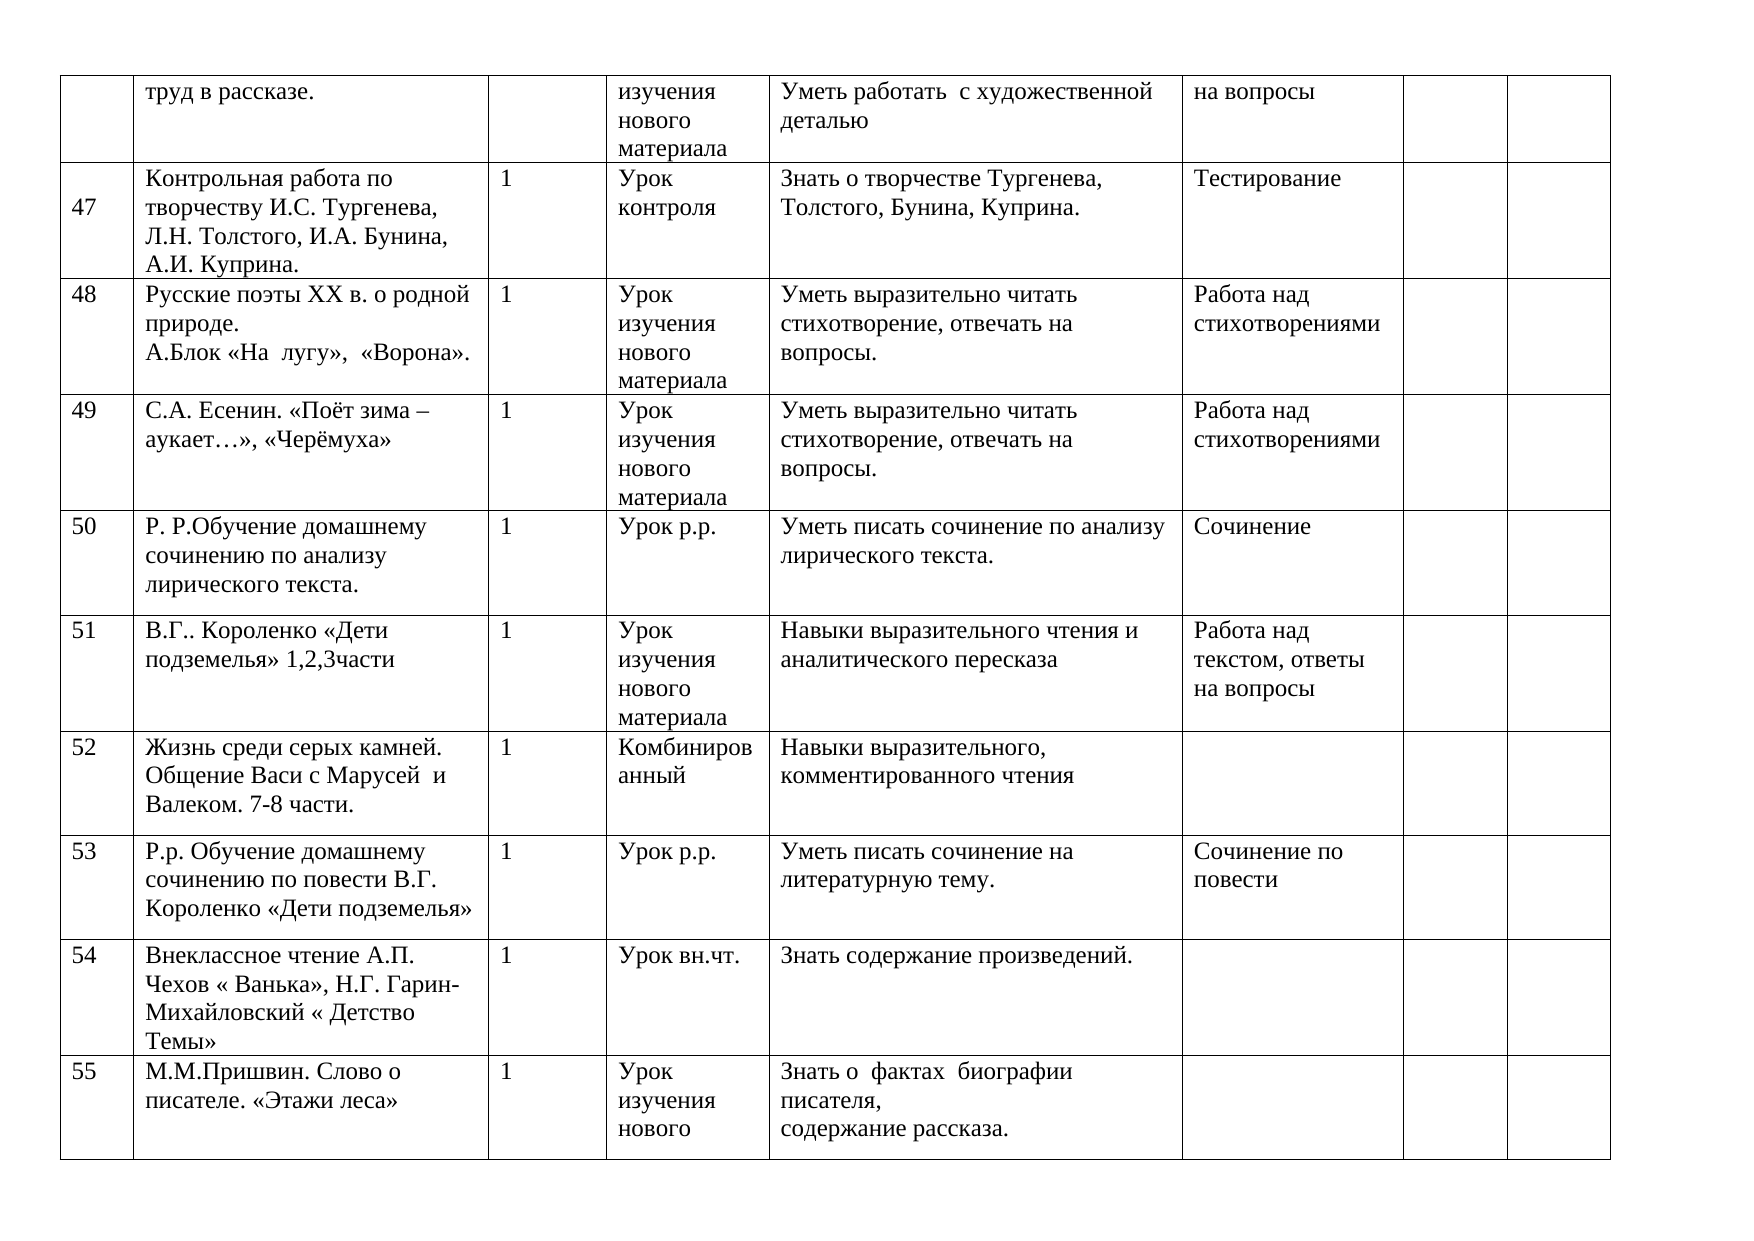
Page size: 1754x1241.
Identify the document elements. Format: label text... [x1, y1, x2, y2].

table_cell Комбинированный [607, 732, 769, 835]
table_cell 46 [61, 76, 133, 162]
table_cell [134, 1056, 488, 1159]
table_cell [1508, 616, 1610, 731]
table_cell Урок вн.чт. [607, 940, 769, 1055]
table_cell Уметь выразительно читать стихотворение, отвечать на вопросы. [770, 279, 1182, 394]
table_cell Уметь писать сочинение по анализу лирического текста. [770, 511, 1182, 614]
table_cell Навыки выразительного чтения и аналитического пересказа [770, 616, 1182, 731]
table_cell 1 [489, 76, 606, 162]
table_cell 1 [489, 836, 606, 939]
table_cell Навыки выразительного, комментированного чтения [770, 732, 1182, 835]
table_cell [1404, 395, 1507, 510]
table_cell [1508, 940, 1610, 1055]
table_cell Сочинение по повести [1183, 836, 1403, 939]
table_cell В.Г.. Короленко «Дети подземелья» 1,2,3части [134, 616, 488, 731]
table_cell Урок изучения нового материала [607, 395, 769, 510]
table_cell 1 [489, 1056, 606, 1159]
table_cell Р.р. Обучение домашнему сочинению по повести В.Г. Короленко «Дети подземелья» [134, 836, 488, 939]
table_cell [1404, 511, 1507, 614]
table_cell 1 [489, 940, 606, 1055]
table_cell [1404, 616, 1507, 731]
table_cell Внеклассное чтение А.П. Чехов « Ванька», Н.Г. Гарин- Михайловский « Детство Темы» [134, 940, 488, 1055]
table_cell [1404, 163, 1507, 278]
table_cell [607, 76, 769, 162]
table_cell [1404, 732, 1507, 835]
table_cell [1183, 940, 1403, 1055]
table_cell [1508, 511, 1610, 614]
table_cell 1 [489, 279, 606, 394]
table_cell [1508, 163, 1610, 278]
table_cell [1404, 76, 1507, 162]
table_cell Р. Р.Обучение домашнему сочинению по анализу лирического текста. [134, 511, 488, 614]
table_cell Знать о творчестве Тургенева, Толстого, Бунина, Куприна. [770, 163, 1182, 278]
table_cell 52 [61, 732, 133, 835]
table_cell 1 [489, 395, 606, 510]
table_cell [607, 1056, 769, 1159]
table_cell Контрольная работа по творчеству И.С. Тургенева, Л.Н. Толстого, И.А. Бунина, А.И. Куприна. [134, 163, 488, 278]
table_cell 49 [61, 395, 133, 510]
table_cell Тестирование [1183, 163, 1403, 278]
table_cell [770, 76, 1182, 162]
table_cell [1404, 940, 1507, 1055]
table_cell 1 [489, 163, 606, 278]
table_cell [1508, 836, 1610, 939]
table_cell [1183, 1056, 1403, 1159]
table_cell 51 [61, 616, 133, 731]
table_cell [1508, 732, 1610, 835]
table_cell Сочинение [1183, 511, 1403, 614]
table_cell [1508, 395, 1610, 510]
table_cell [1508, 1056, 1610, 1159]
table_cell Урок контроля [607, 163, 769, 278]
table_cell 54 [61, 940, 133, 1055]
table_cell [1183, 732, 1403, 835]
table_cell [770, 1056, 1182, 1159]
table_cell С.А. Есенин. «Поёт зима – аукает…», «Черёмуха» [134, 395, 488, 510]
table_cell [1508, 279, 1610, 394]
table_cell 1 [489, 616, 606, 731]
table_cell Работа над текстом, ответы на вопросы [1183, 616, 1403, 731]
table_cell Жизнь среди серых камней. Общение Васи с Марусей и Валеком. 7-8 части. [134, 732, 488, 835]
table_cell Урок р.р. [607, 836, 769, 939]
table_cell [1508, 76, 1610, 162]
table_cell 48 [61, 279, 133, 394]
table_cell 1 [489, 732, 606, 835]
table_cell 50 [61, 511, 133, 614]
table_cell 1 [489, 511, 606, 614]
table_cell Уметь выразительно читать стихотворение, отвечать на вопросы. [770, 395, 1182, 510]
table_cell 53 [61, 836, 133, 939]
table_cell 55 [61, 1056, 133, 1159]
table_cell Урок изучения нового материала [607, 616, 769, 731]
table_cell Работа над стихотворениями [1183, 279, 1403, 394]
table_cell Работа над стихотворениями [1183, 395, 1403, 510]
table_cell Урок р.р. [607, 511, 769, 614]
table_cell [1404, 279, 1507, 394]
table_cell Знать содержание произведений. [770, 940, 1182, 1055]
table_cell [134, 76, 488, 162]
table_cell Урок изучения нового материала [607, 279, 769, 394]
table_cell [1404, 1056, 1507, 1159]
table_cell Уметь писать сочинение на литературную тему. [770, 836, 1182, 939]
table_cell 47 [61, 163, 133, 278]
table_cell [1404, 836, 1507, 939]
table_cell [1183, 76, 1403, 162]
table_cell Русские поэты ХХ в. о родной природе. А.Блок «На лугу», «Ворона». [134, 279, 488, 394]
